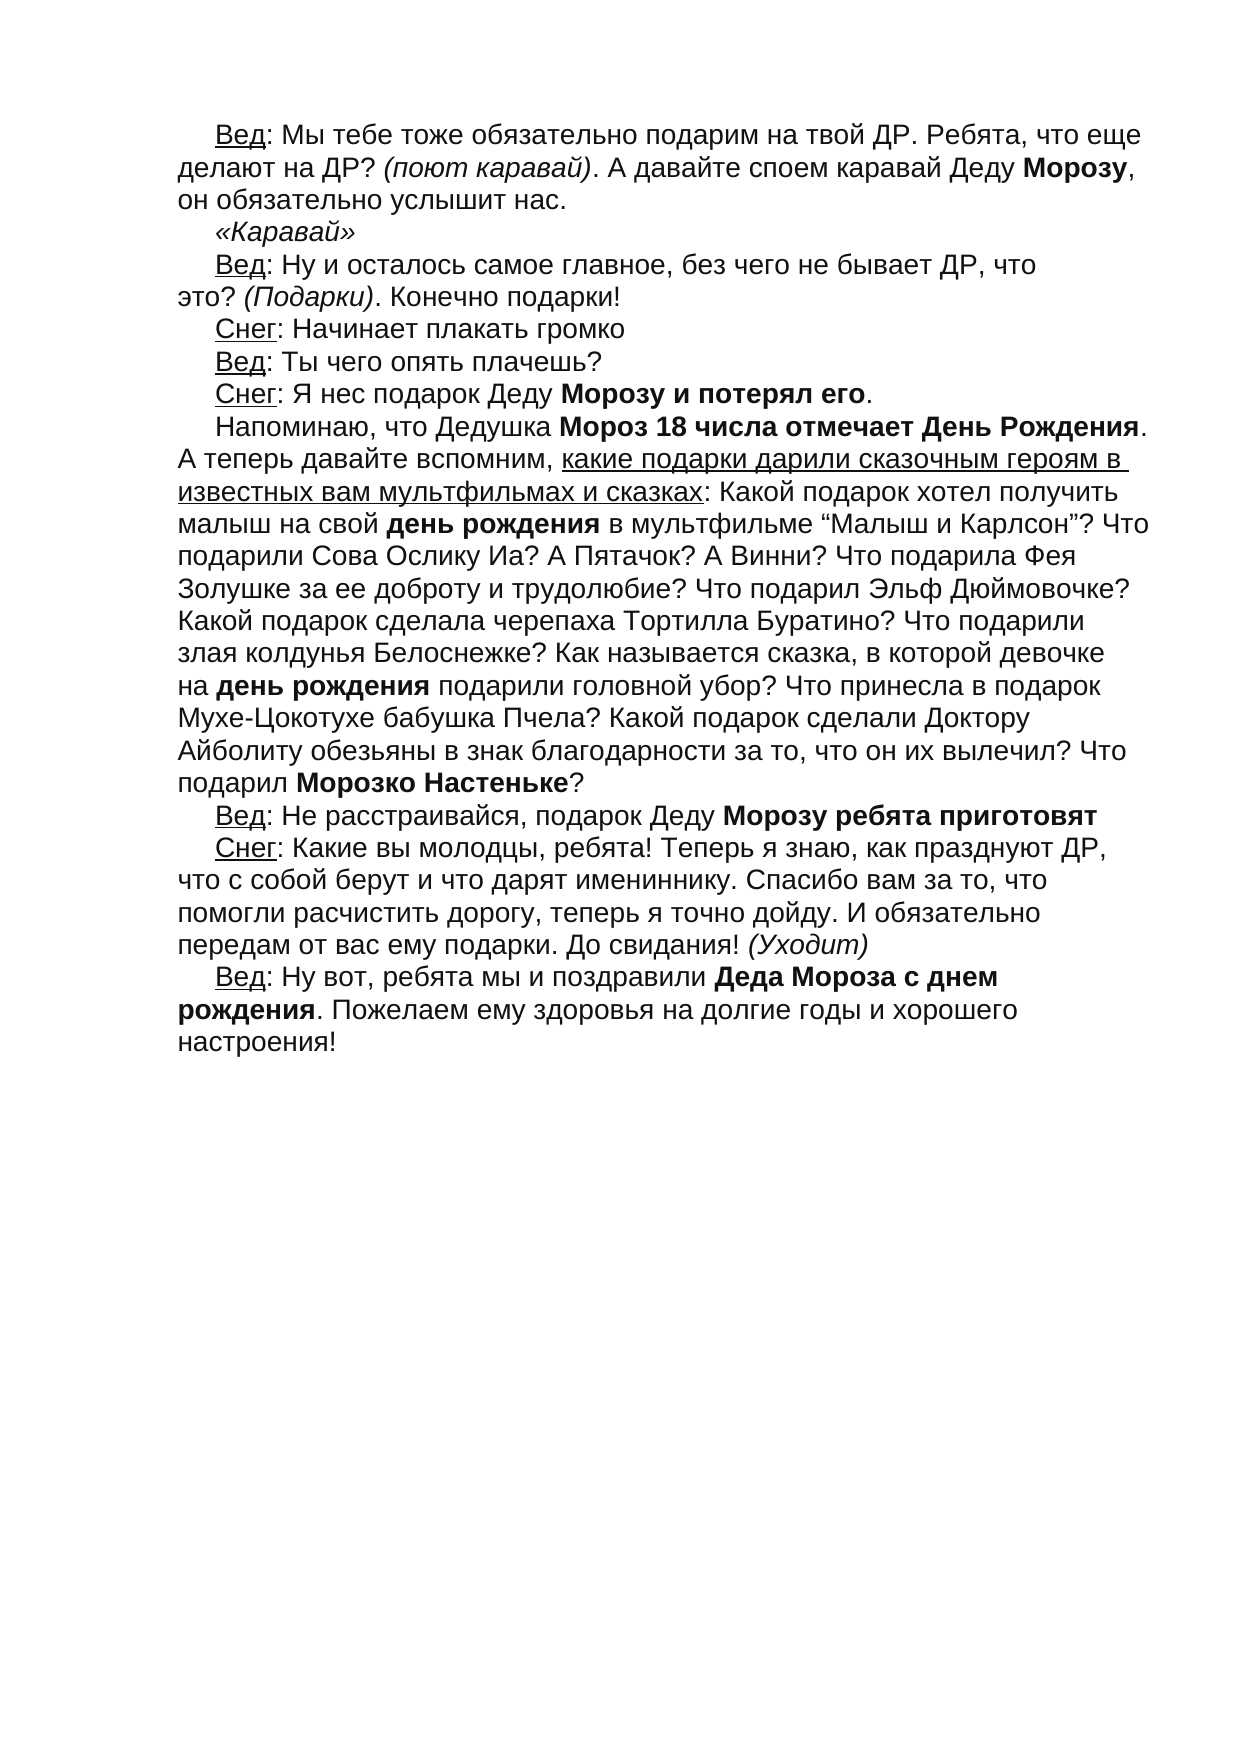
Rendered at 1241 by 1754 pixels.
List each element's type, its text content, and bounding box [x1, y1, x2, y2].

text «Каравай» [177, 215, 1152, 248]
text Вед: Не расстраивайся, подарок Деду Морозу ребята приготовят [177, 798, 1152, 831]
text Снег: Какие вы молодцы, ребята! Теперь я знаю, как празднуют ДР, что с собой берут и что дарят имениннику. Спасибо вам за то, что помогли расчистить дорогу, теперь я точно дойду. И обязательно передам от вас ему подарки. До свидания! (Уходит) [177, 831, 1152, 960]
text Снег: Начинает плакать громко [177, 312, 1152, 345]
text Вед: Ну вот, ребята мы и поздравили Деда Мороза с днем рождения. Пожелаем ему здоровья на долгие годы и хорошего настроения! [177, 960, 1152, 1058]
text Напоминаю, что Дедушка Мороз 18 числа отмечает День Рождения. А теперь давайте вспомним, какие подарки дарили сказочным героям в известных вам мультфильмах и сказках: Какой подарок хотел получить малыш на свой день рождения в мультфильме “Малыш и Карлсон”? Что подарили Сова Ослику Иа? А Пятачок? А Винни? Что подарила Фея Золушке за ее доброту и трудолюбие? Что подарил Эльф Дюймовочке? Какой подарок сделала черепаха Тортилла Буратино? Что подарили злая колдунья Белоснежке? Как называется сказка, в которой девочке на день рождения подарили головной убор? Что принесла в подарок Мухе-Цокотухе бабушка Пчела? Какой подарок сделали Доктору Айболиту обезьяны в знак благодарности за то, что он их вылечил? Что подарил Морозко Настеньке? [177, 410, 1152, 798]
text Снег: Я нес подарок Деду Морозу и потерял его. [177, 377, 1152, 410]
text Вед: Мы тебе тоже обязательно подарим на твой ДР. Ребята, что еще делают на ДР? (поют каравай). А давайте споем каравай Деду Морозу, он обязательно услышит нас. [177, 118, 1152, 215]
text Вед: Ну и осталось самое главное, без чего не бывает ДР, что это? (Подарки). Конечно подарки! [177, 248, 1152, 312]
text Вед: Ты чего опять плачешь? [177, 345, 1152, 377]
